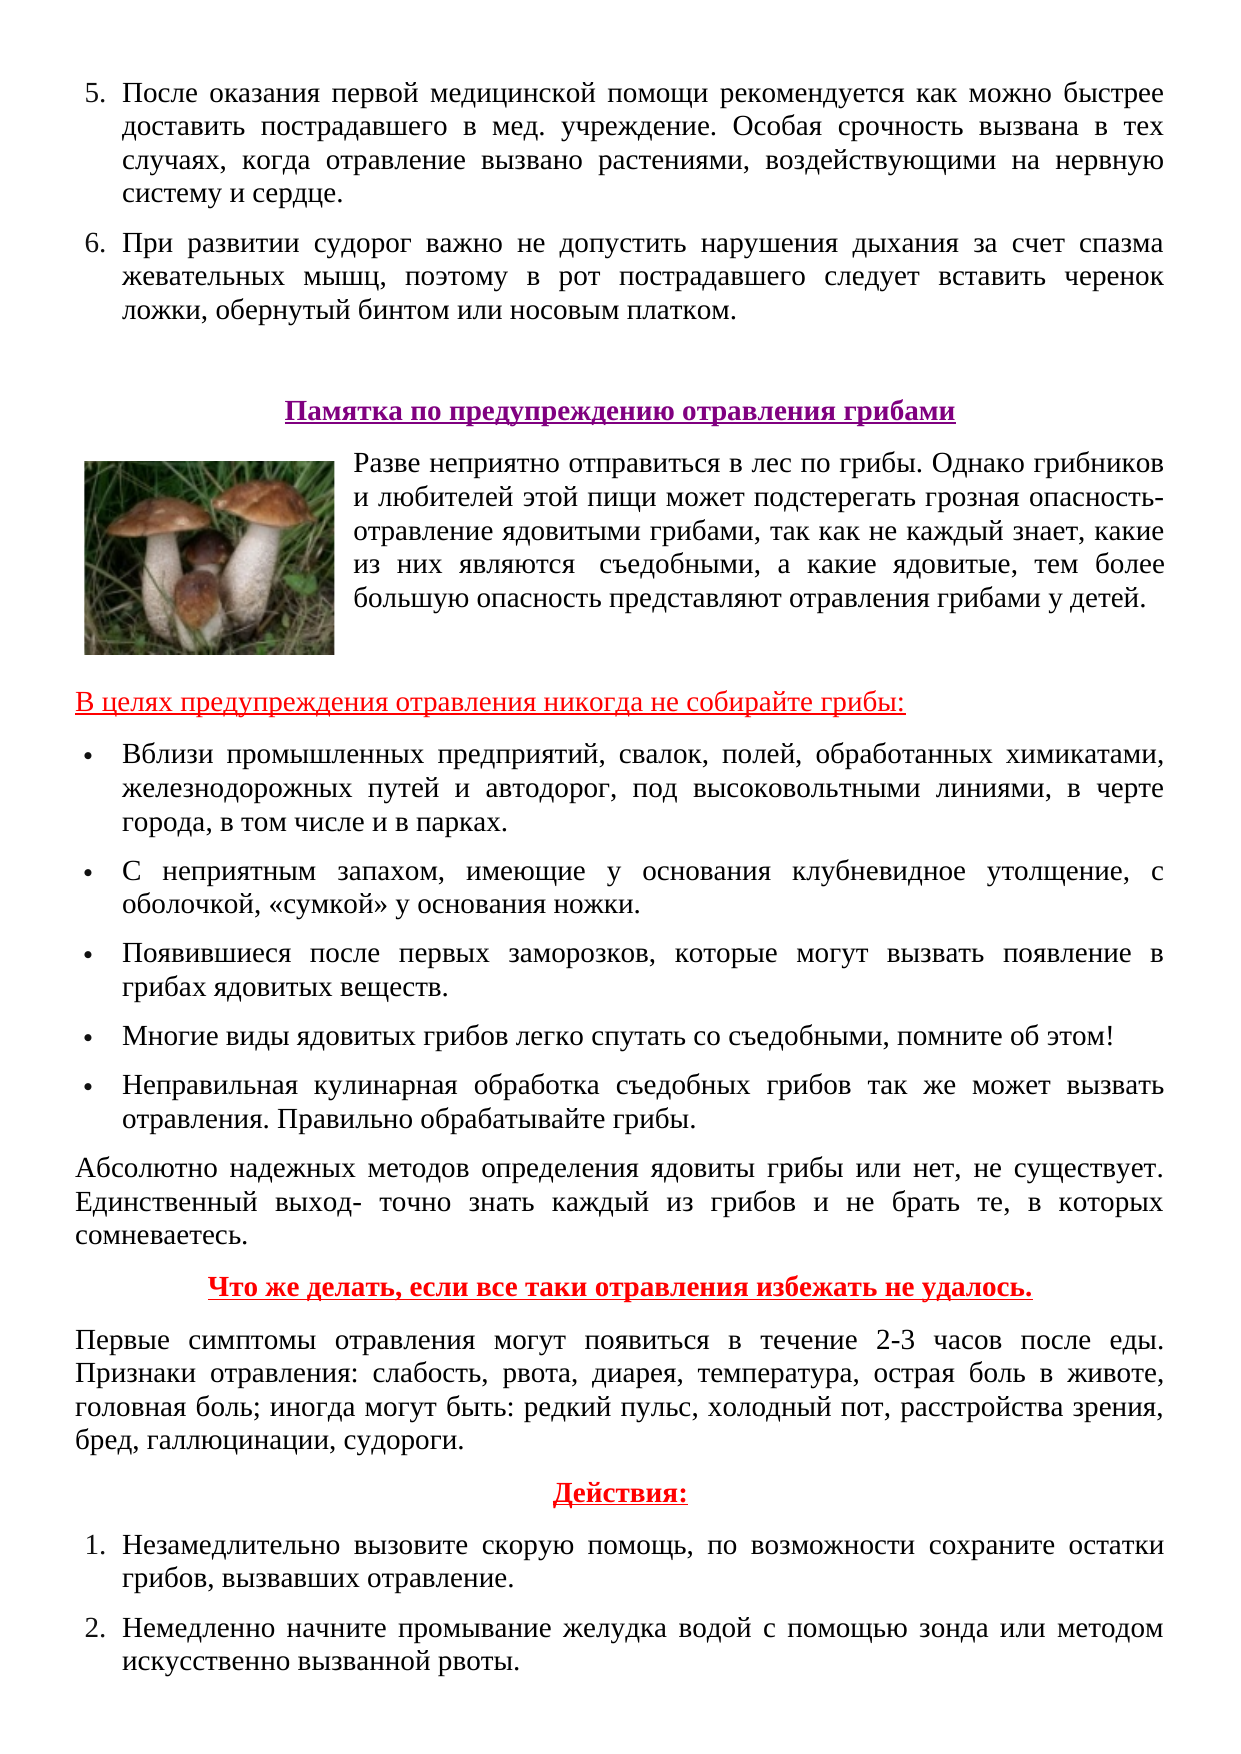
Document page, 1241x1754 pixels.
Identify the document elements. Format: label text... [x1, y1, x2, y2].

text Первые симптомы отравления могут появиться в течение 2-3 часов после еды. Признаки отравления: слабость, рвота, диарея, температура, острая боль в животе, головная боль; иногда могут быть: редкий пульс, холодный пот, расстройства зрения, бред, галлюцинации, судороги. [75, 1322, 1165, 1456]
list Вблизи промышленных предприятий, свалок, полей, обработанных химикатами, железнодорожных путей и автодорог, под высоковольтными линиями, в черте города, в том числе и в парках. [84, 737, 1165, 837]
list Многие виды ядовитых грибов легко спутать со съедобными, помните об этом! [84, 1018, 1165, 1052]
text В целях предупреждения отравления никогда не собирайте грибы: [75, 684, 1165, 718]
text Памятка по предупреждению отравления грибами [75, 393, 1165, 427]
list Появившиеся после первых заморозков, которые могут вызвать появление в грибах ядовитых веществ. [84, 936, 1165, 1003]
text Что же делать, если все таки отравления избежать не удалось. [75, 1269, 1165, 1303]
list Немедленно начните промывание желудка водой с помощью зонда или методом искусственно вызванной рвоты. [84, 1610, 1165, 1677]
list Неправильная кулинарная обработка съедобных грибов так же может вызвать отравления. Правильно обрабатывайте грибы. [84, 1067, 1165, 1134]
text Абсолютно надежных методов определения ядовиты грибы или нет, не существует. Единственный выход- точно знать каждый из грибов и не брать те, в которых сомневаетесь. [75, 1150, 1165, 1251]
list Незамедлительно вызовите скорую помощь, по возможности сохраните остатки грибов, вызвавших отравление. [84, 1527, 1165, 1594]
text Разве неприятно отправиться в лес по грибы. Однако грибников и любителей этой пищи может подстерегать грозная опасность- отравление ядовитыми грибами, так как не каждый знает, какие из них являются съедобными, а какие ядовитые, тем более большую опасность представляют отравления грибами у детей. [75, 446, 1165, 613]
list При развитии судорог важно не допустить нарушения дыхания за счет спазма жевательных мышц, поэтому в рот пострадавшего следует вставить черенок ложки, обернутый бинтом или носовым платком. [84, 225, 1165, 325]
picture [84, 461, 335, 655]
list После оказания первой медицинской помощи рекомендуется как можно быстрее доставить пострадавшего в мед. учреждение. Особая срочность вызвана в тех случаях, когда отравление вызвано растениями, воздействующими на нервную систему и сердце. [84, 75, 1165, 209]
text Действия: [75, 1475, 1165, 1508]
list С неприятным запахом, имеющие у основания клубневидное утолщение, с оболочкой, «сумкой» у основания ножки. [84, 853, 1165, 920]
